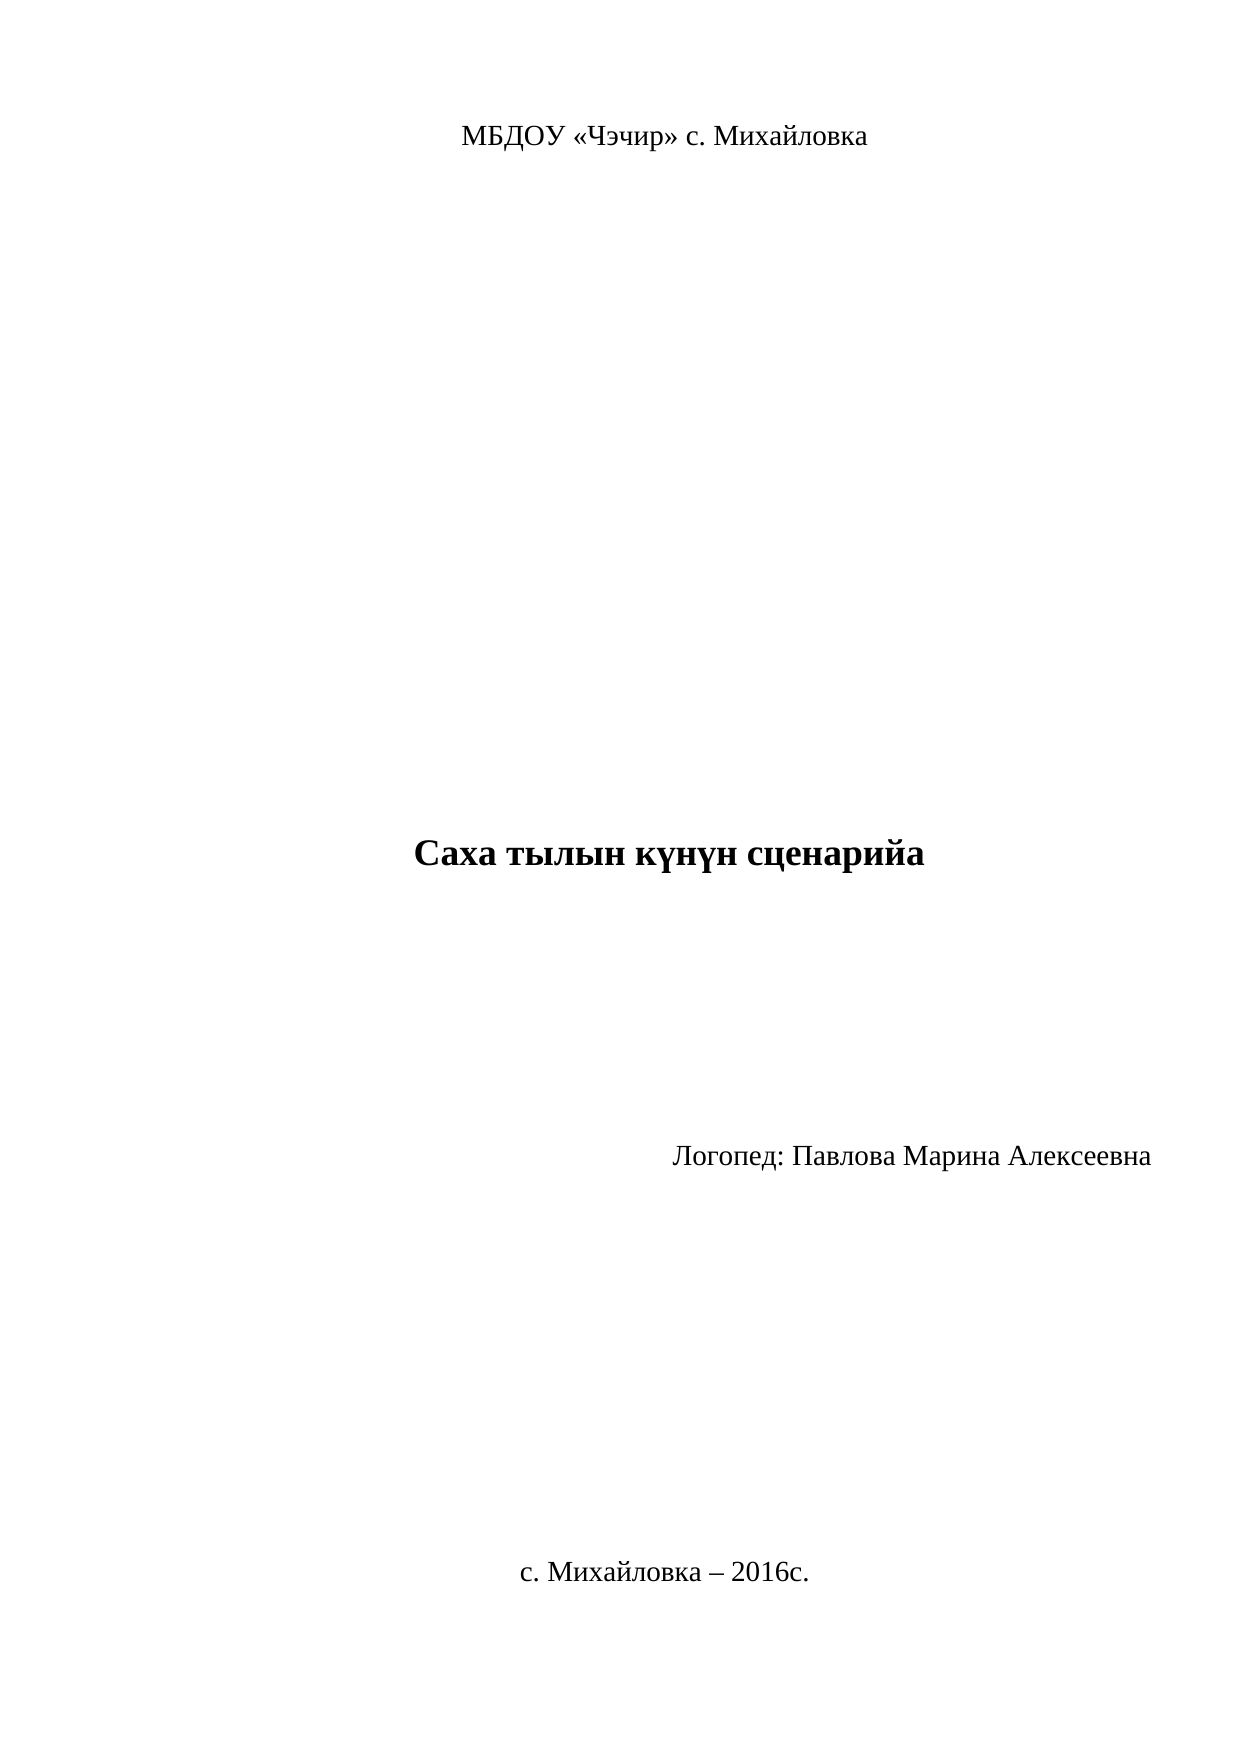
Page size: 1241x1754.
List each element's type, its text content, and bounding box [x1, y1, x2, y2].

text МБДОУ «Чэчир» с. Михайловка [177, 118, 1152, 152]
text с. Михайловка – 2016с. [177, 1554, 1152, 1588]
text Саха тылын күнүн сценарийа [177, 831, 1152, 874]
text Логопед: Павлова Марина Алексеевна [177, 1138, 1152, 1172]
